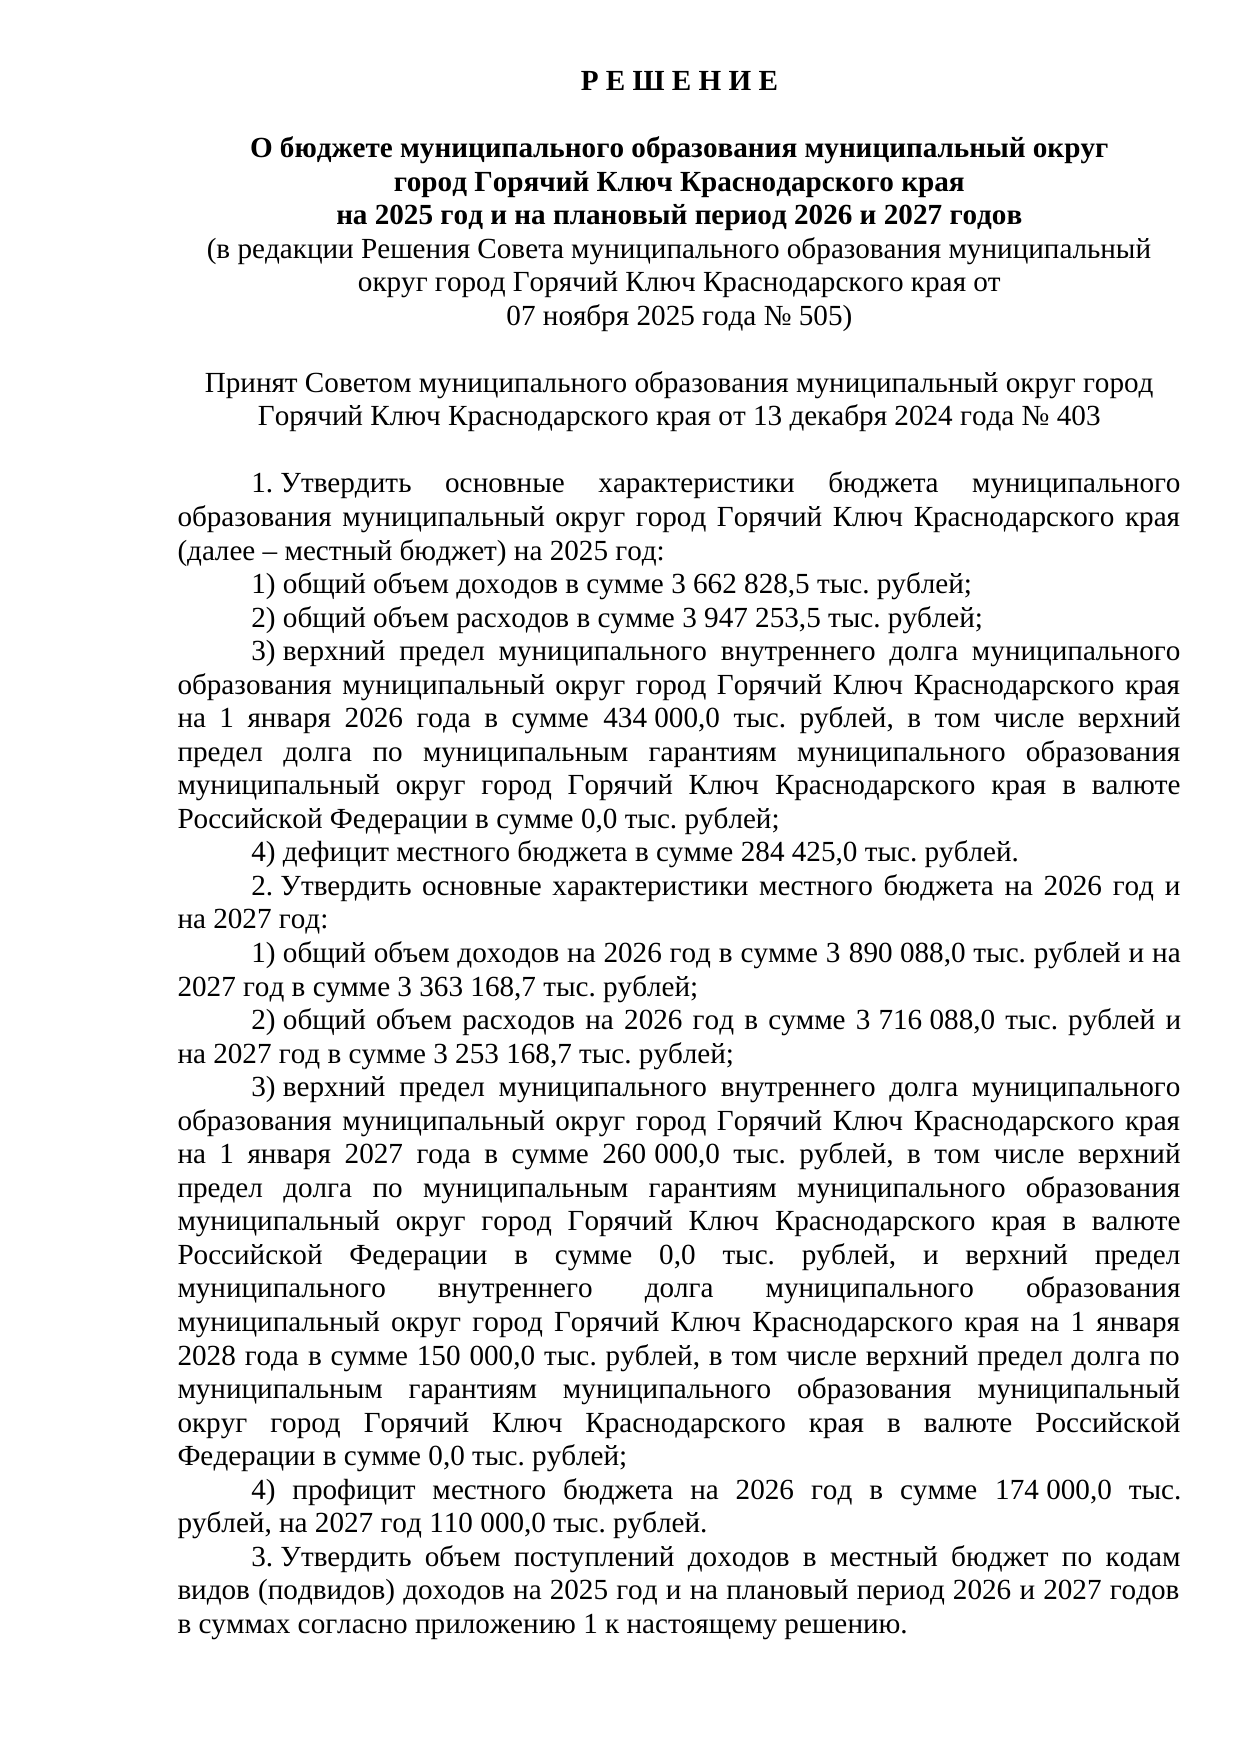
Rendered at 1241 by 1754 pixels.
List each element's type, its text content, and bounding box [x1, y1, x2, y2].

text 3) верхний предел муниципального внутреннего долга муниципального образования муниципальный округ город Горячий Ключ Краснодарского края на 1 января 2027 года в сумме 260 000,0 тыс. рублей, в том числе верхний предел долга по муниципальным гарантиям муниципального образования муниципальный округ город Горячий Ключ Краснодарского края в валюте Российской Федерации в сумме 0,0 тыс. рублей, и верхний предел муниципального внутреннего долга муниципального образования муниципальный округ город Горячий Ключ Краснодарского края на 1 января 2028 года в сумме 150 000,0 тыс. рублей, в том числе верхний предел долга по муниципальным гарантиям муниципального образования муниципальный округ город Горячий Ключ Краснодарского края в валюте Российской Федерации в сумме 0,0 тыс. рублей; [177, 1069, 1181, 1472]
text 2. Утвердить основные характеристики местного бюджета на 2026 год и на 2027 год: [177, 868, 1181, 935]
text 3) верхний предел муниципального внутреннего долга муниципального образования муниципальный округ город Горячий Ключ Краснодарского края на 1 января 2026 года в сумме 434 000,0 тыс. рублей, в том числе верхний предел долга по муниципальным гарантиям муниципального образования муниципальный округ город Горячий Ключ Краснодарского края в валюте Российской Федерации в сумме 0,0 тыс. рублей; [177, 633, 1181, 834]
text 3. Утвердить объем поступлений доходов в местный бюджет по кодам видов (подвидов) доходов на 2025 год и на плановый период 2026 и 2027 годов в суммах согласно приложению 1 к настоящему решению. [177, 1539, 1181, 1639]
text Р Е Ш Е Н И Е [177, 63, 1181, 97]
text 4) профицит местного бюджета на 2026 год в сумме 174 000,0 тыс. рублей, на 2027 год 110 000,0 тыс. рублей. [177, 1472, 1181, 1539]
text (в редакции Решения Совета муниципального образования муниципальный округ город Горячий Ключ Краснодарского края от [177, 231, 1181, 298]
text 1) общий объем доходов в сумме 3 662 828,5 тыс. рублей; [177, 566, 1181, 600]
subtitle О бюджете муниципального образования муниципальный округ [177, 130, 1181, 164]
subtitle на 2025 год и на плановый период 2026 и 2027 годов [177, 197, 1181, 231]
text 2) общий объем расходов в сумме 3 947 253,5 тыс. рублей; [177, 600, 1181, 633]
subtitle 1. Утвердить основные характеристики бюджета муниципального образования муниципальный округ город Горячий Ключ Краснодарского края (далее – местный бюджет) на 2025 год: [177, 466, 1181, 566]
text 07 ноября 2025 года № 505) [177, 298, 1181, 331]
text 2) общий объем расходов на 2026 год в сумме 3 716 088,0 тыс. рублей и на 2027 год в сумме 3 253 168,7 тыс. рублей; [177, 1002, 1181, 1069]
subtitle город Горячий Ключ Краснодарского края [177, 164, 1181, 197]
text 4) дефицит местного бюджета в сумме 284 425,0 тыс. рублей. [177, 834, 1181, 868]
text 1) общий объем доходов на 2026 год в сумме 3 890 088,0 тыс. рублей и на 2027 год в сумме 3 363 168,7 тыс. рублей; [177, 935, 1181, 1002]
text Принят Советом муниципального образования муниципальный округ город Горячий Ключ Краснодарского края от 13 декабря 2024 года № 403 [177, 365, 1181, 432]
